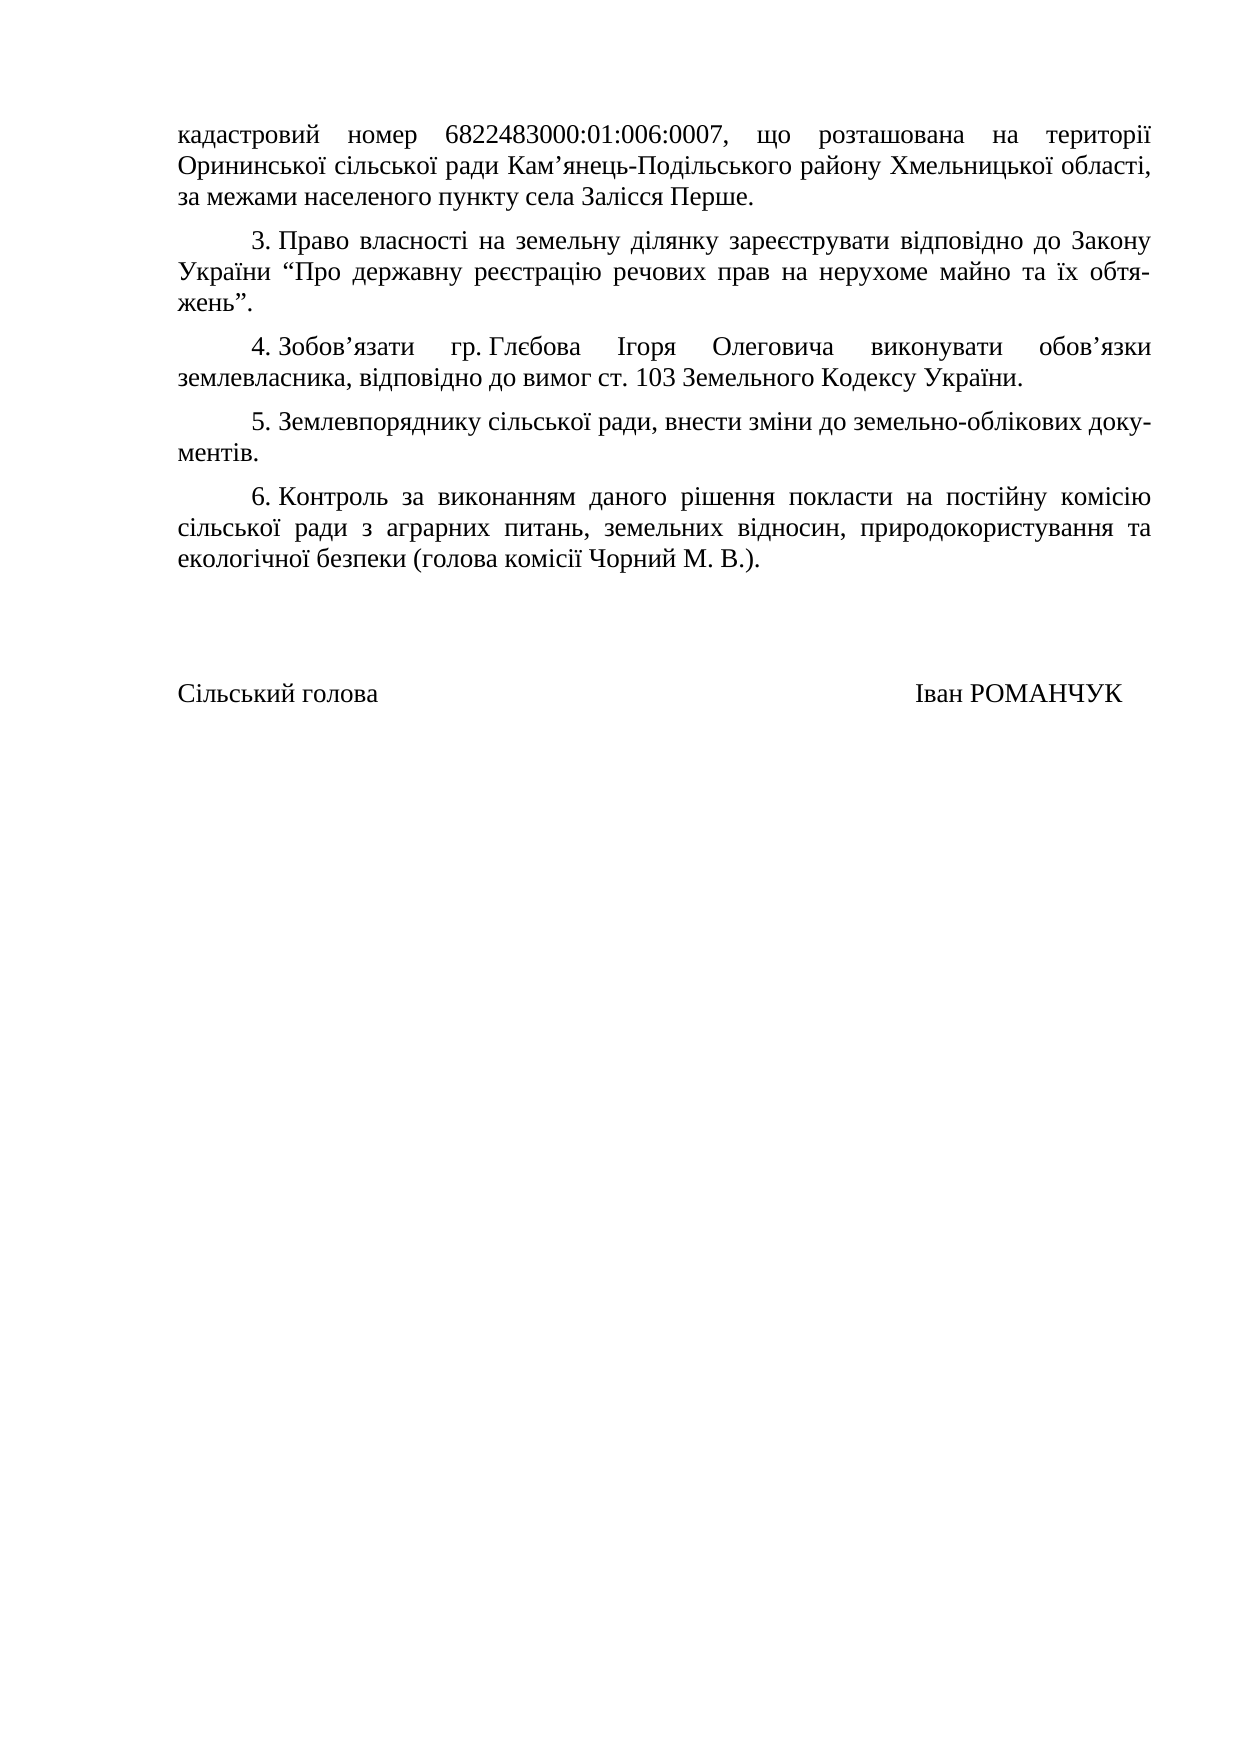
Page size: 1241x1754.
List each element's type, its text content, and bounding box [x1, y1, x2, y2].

text 6. Контроль за виконанням даного рішення покласти на постійну комісію сільської ради з аграрних питань, земельних відносин, природокористування та екологічної безпеки (голова комісії Чорний М. В.). [177, 479, 1152, 573]
text 4. Зобов’язати гр. Глєбова Ігоря Олеговича виконувати обов’язки землевласника, відповідно до вимог ст. 103 Земельного Кодексу України. [177, 330, 1152, 392]
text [177, 118, 1152, 212]
text 5. Землевпоряднику сільської ради, внести зміни до земельно-облікових доку-ментів. [177, 405, 1152, 467]
text 3. Право власності на земельну ділянку зареєструвати відповідно до Закону України “Про державну реєстрацію речових прав на нерухоме майно та їх обтя-жень”. [177, 224, 1152, 317]
text Сільський голова Іван РОМАНЧУК [177, 677, 1152, 708]
